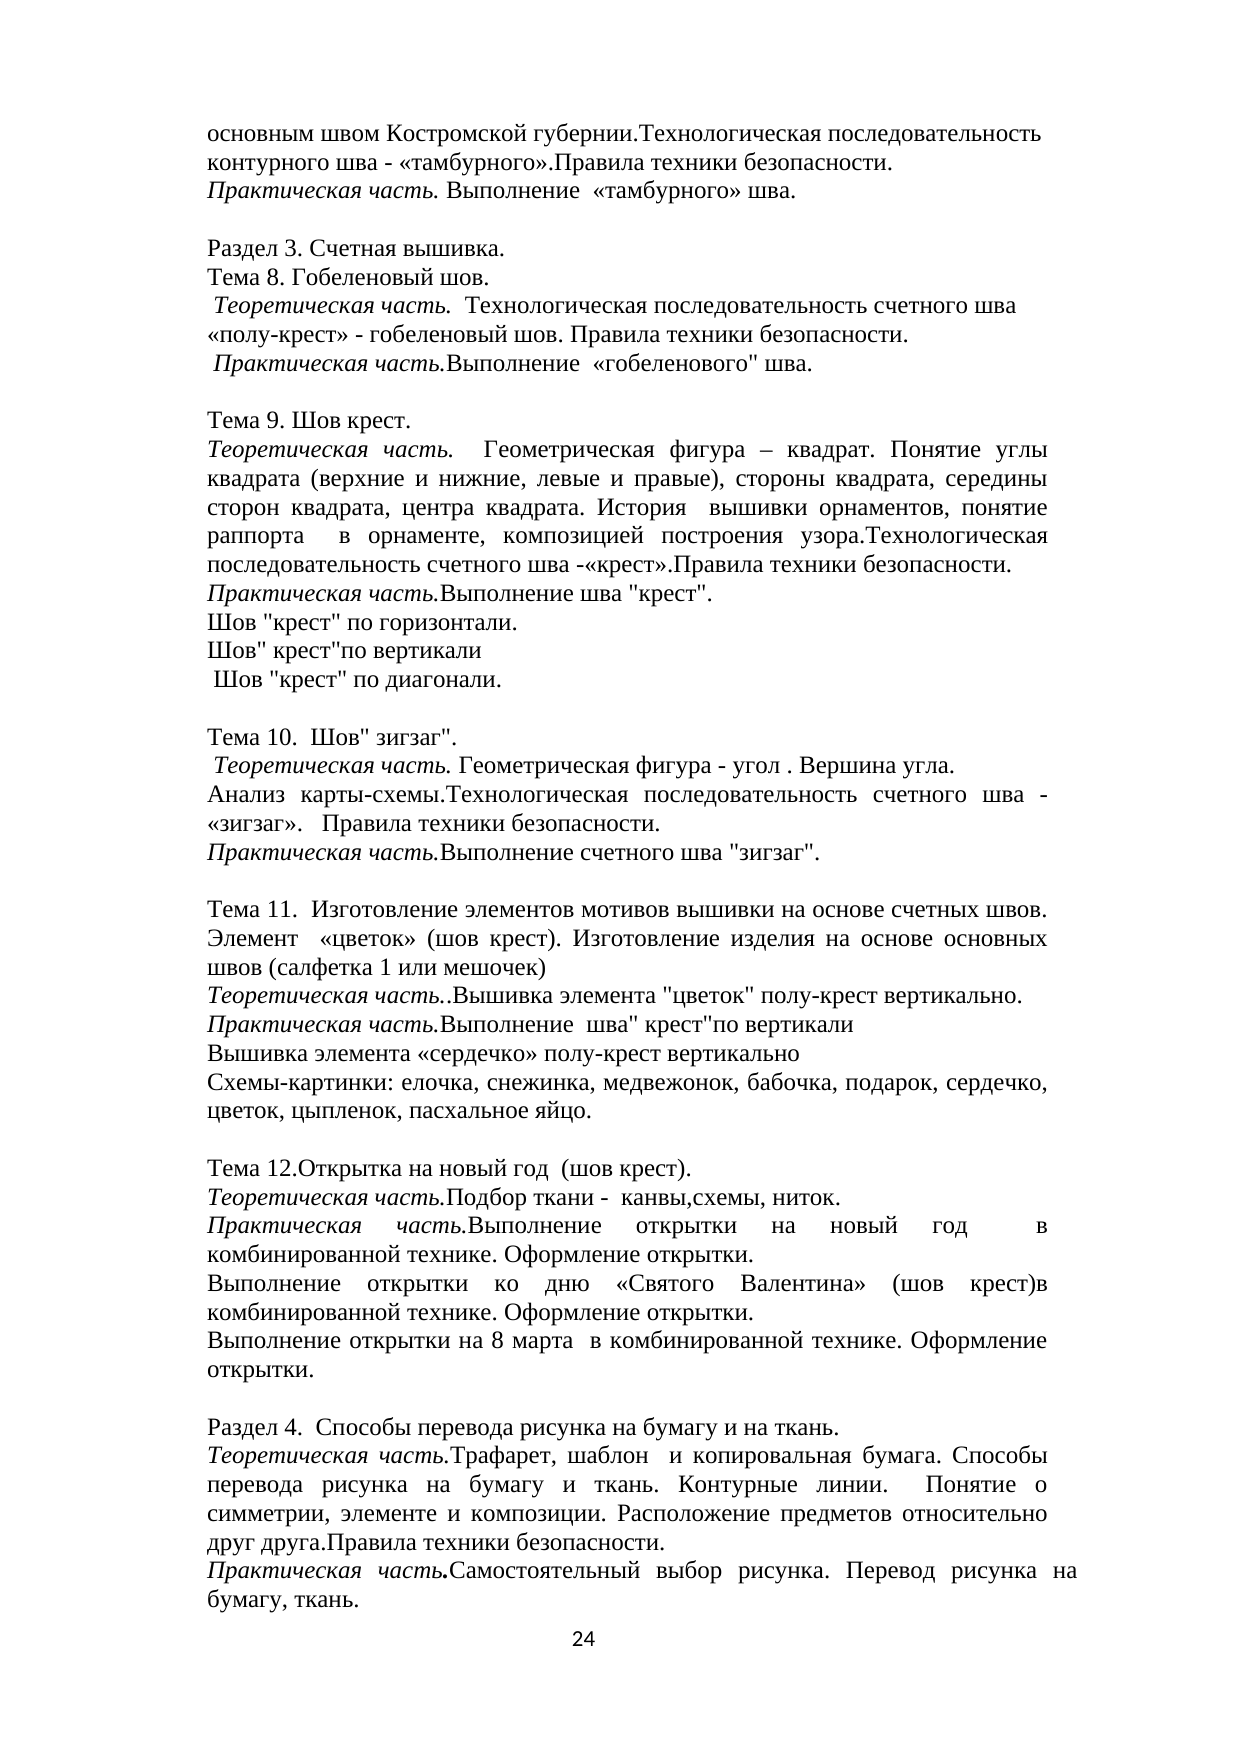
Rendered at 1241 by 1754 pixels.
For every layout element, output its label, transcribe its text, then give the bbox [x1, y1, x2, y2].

text Практическая часть.Выполнение счетного шва "зигзаг". [207, 837, 1078, 866]
text Теоретическая часть. Геометрическая фигура - угол . Вершина угла. [207, 751, 1048, 779]
text Теоретическая часть. Технологическая последовательность счетного шва «полу-крест» - гобеленовый шов. Правила техники безопасности. [207, 291, 1048, 348]
text Практическая часть.Выполнение «гобеленового" шва. [207, 348, 1048, 377]
text Теоретическая часть.Подбор ткани - канвы,схемы, ниток. [207, 1182, 1048, 1211]
text Практическая часть. Выполнение «тамбурного» шва. [207, 176, 1048, 204]
text Тема 9. Шов крест. [207, 406, 1048, 434]
text Вышивка элемента «сердечко» полу-крест вертикально [207, 1038, 1078, 1067]
text Анализ карты-схемы.Технологическая последовательность счетного шва - «зигзаг». Правила техники безопасности. [207, 779, 1048, 837]
text Раздел 4. Способы перевода рисунка на бумагу и на ткань. [207, 1412, 1048, 1441]
text Выполнение открытки ко дню «Святого Валентина» (шов крест)в комбинированной технике. Оформление открытки. [207, 1268, 1048, 1326]
text Теоретическая часть..Вышивка элемента "цветок" полу-крест вертикально. [207, 981, 1048, 1009]
text Раздел 3. Счетная вышивка. [207, 233, 1048, 262]
text Теоретическая часть. Геометрическая фигура – квадрат. Понятие углы квадрата (верхние и нижние, левые и правые), стороны квадрата, середины сторон квадрата, центра квадрата. История вышивки орнаментов, понятие раппорта в орнаменте, композицией построения узора.Технологическая последовательность счетного шва -«крест».Правила техники безопасности. [207, 434, 1048, 578]
text Тема 12.Открытка на новый год (шов крест). [207, 1153, 1048, 1182]
text Шов "крест" по горизонтали. [207, 607, 1048, 636]
text Тема 11. Изготовление элементов мотивов вышивки на основе счетных швов. Элемент «цветок» (шов крест). Изготовление изделия на основе основных швов (салфетка 1 или мешочек) [207, 894, 1048, 981]
text Практическая часть.Самостоятельный выбор рисунка. Перевод рисунка на бумагу, ткань. [207, 1556, 1078, 1613]
text Практическая часть.Выполнение шва" крест"по вертикали [207, 1009, 1048, 1038]
text Тема 8. Гобеленовый шов. [207, 262, 1048, 291]
text Схемы-картинки: елочка, снежинка, медвежонок, бабочка, подарок, сердечко, цветок, цыпленок, пасхальное яйцо. [207, 1067, 1048, 1124]
text Практическая часть.Выполнение шва "крест". [207, 578, 1048, 607]
text Тема 10. Шов" зигзаг". [207, 722, 1048, 751]
text Практическая часть.Выполнение открытки на новый год в комбинированной технике. Оформление открытки. [207, 1211, 1048, 1268]
text Теоретическая часть.Трафарет, шаблон и копировальная бумага. Способы перевода рисунка на бумагу и ткань. Контурные линии. Понятие о симметрии, элементе и композиции. Расположение предметов относительно друг друга.Правила техники безопасности. [207, 1441, 1048, 1556]
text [207, 118, 1048, 176]
text Выполнение открытки на 8 марта в комбинированной технике. Оформление открытки. [207, 1326, 1048, 1383]
text Шов "крест" по диагонали. [207, 664, 1048, 693]
text Шов" крест"по вертикали [207, 636, 1048, 664]
